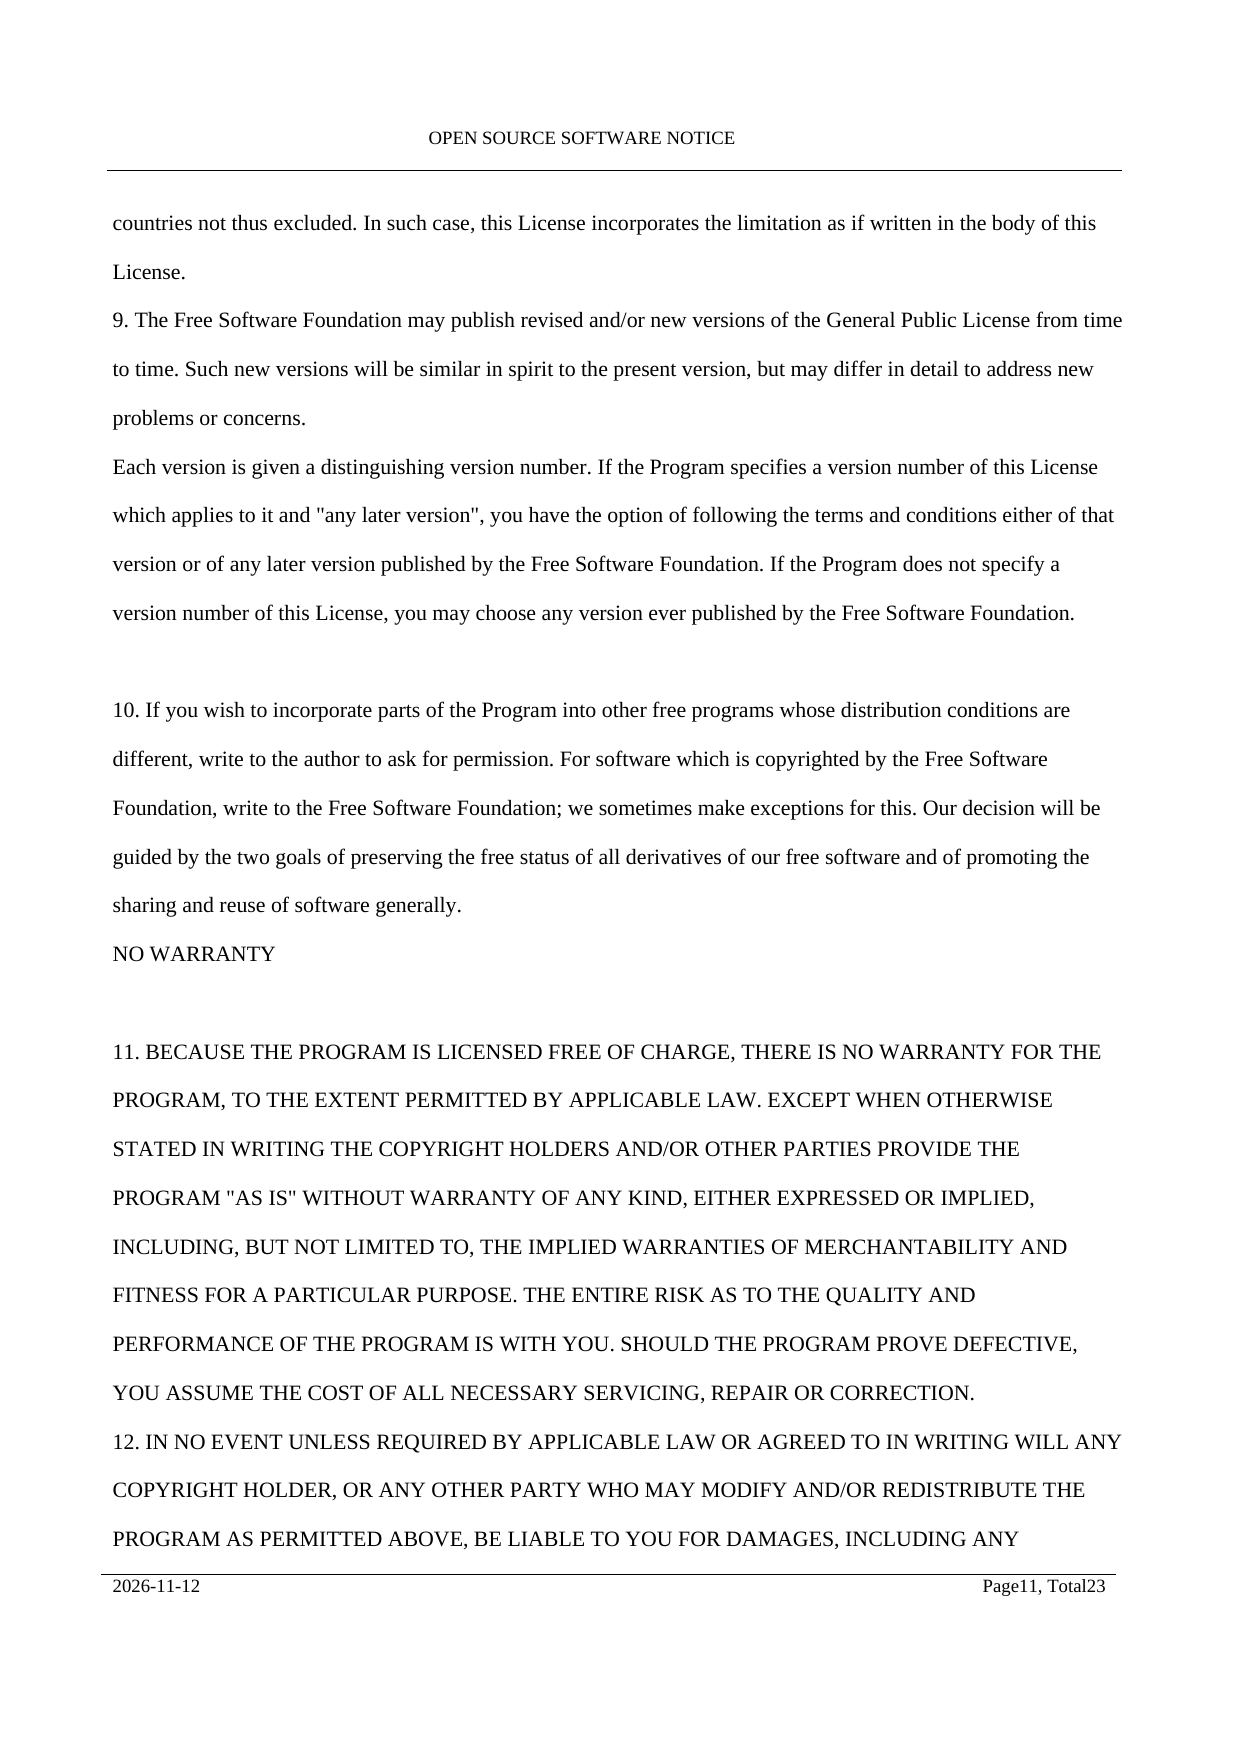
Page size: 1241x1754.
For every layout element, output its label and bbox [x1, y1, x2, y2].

text [112, 206, 1128, 1555]
